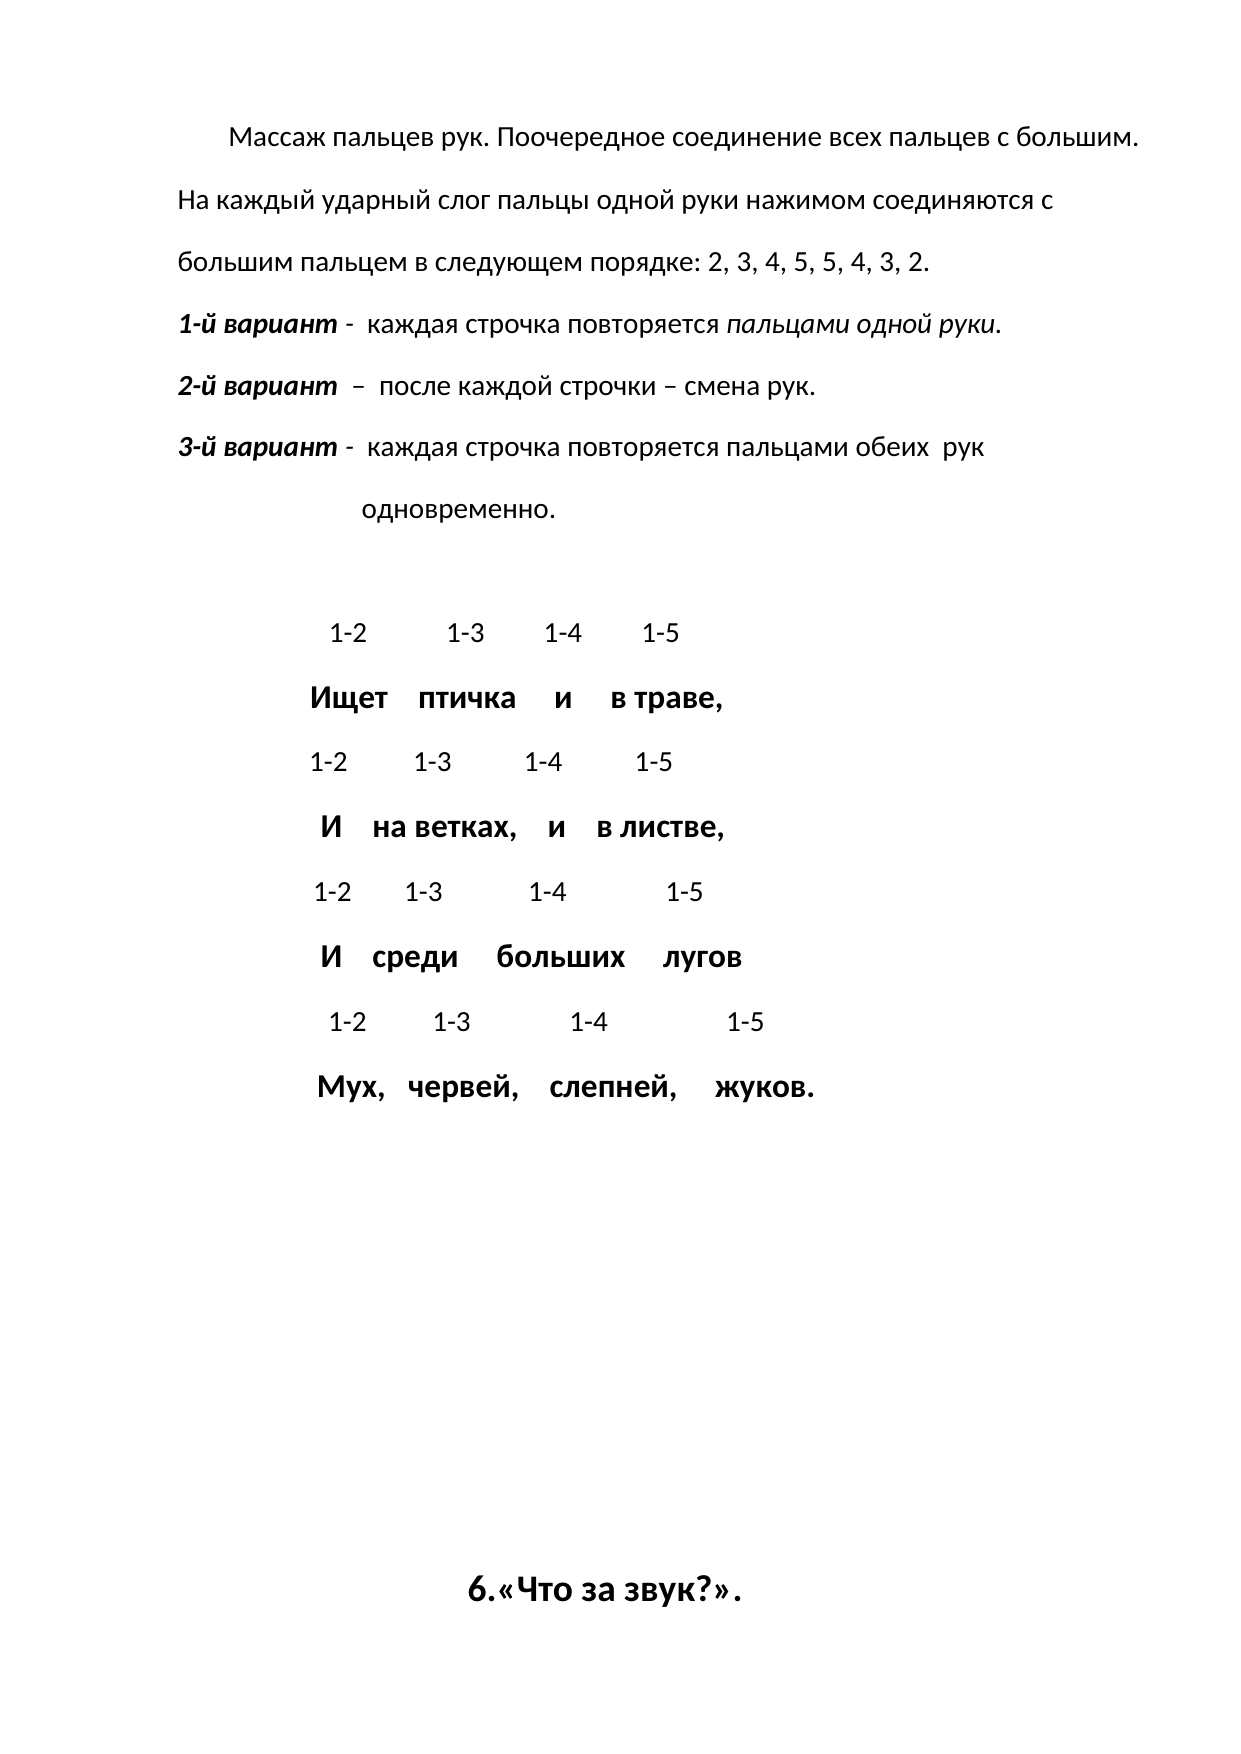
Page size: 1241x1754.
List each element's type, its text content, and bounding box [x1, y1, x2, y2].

text 1-2 1-3 1-4 1-5 [177, 1003, 1152, 1038]
text И среди больших лугов [177, 935, 1152, 976]
text большим пальцем в следующем порядке: 2, 3, 4, 5, 5, 4, 3, 2. [177, 243, 1152, 279]
text 3-й вариант - каждая строчка повторяется пальцами обеих рук [177, 428, 1152, 464]
text 1-2 1-3 1-4 1-5 [177, 873, 1152, 908]
text И на ветках, и в листве, [177, 805, 1152, 846]
text 1-2 1-3 1-4 1-5 [177, 743, 1152, 779]
text На каждый ударный слог пальцы одной руки нажимом соединяются с [177, 181, 1152, 217]
text одновременно. [177, 490, 1152, 526]
text 1-й вариант - каждая строчка повторяется пальцами одной руки. [177, 305, 1152, 341]
text Ищет птичка и в траве, [177, 676, 1152, 716]
text Массаж пальцев рук. Поочередное соединение всех пальцев с большим. [177, 118, 1152, 154]
text 1-2 1-3 1-4 1-5 [177, 614, 1152, 649]
text Мух, червей, слепней, жуков. [177, 1065, 1152, 1106]
text 2-й вариант – после каждой строчки – смена рук. [177, 367, 1152, 402]
text 6.«Что за звук?». [177, 1565, 1152, 1611]
